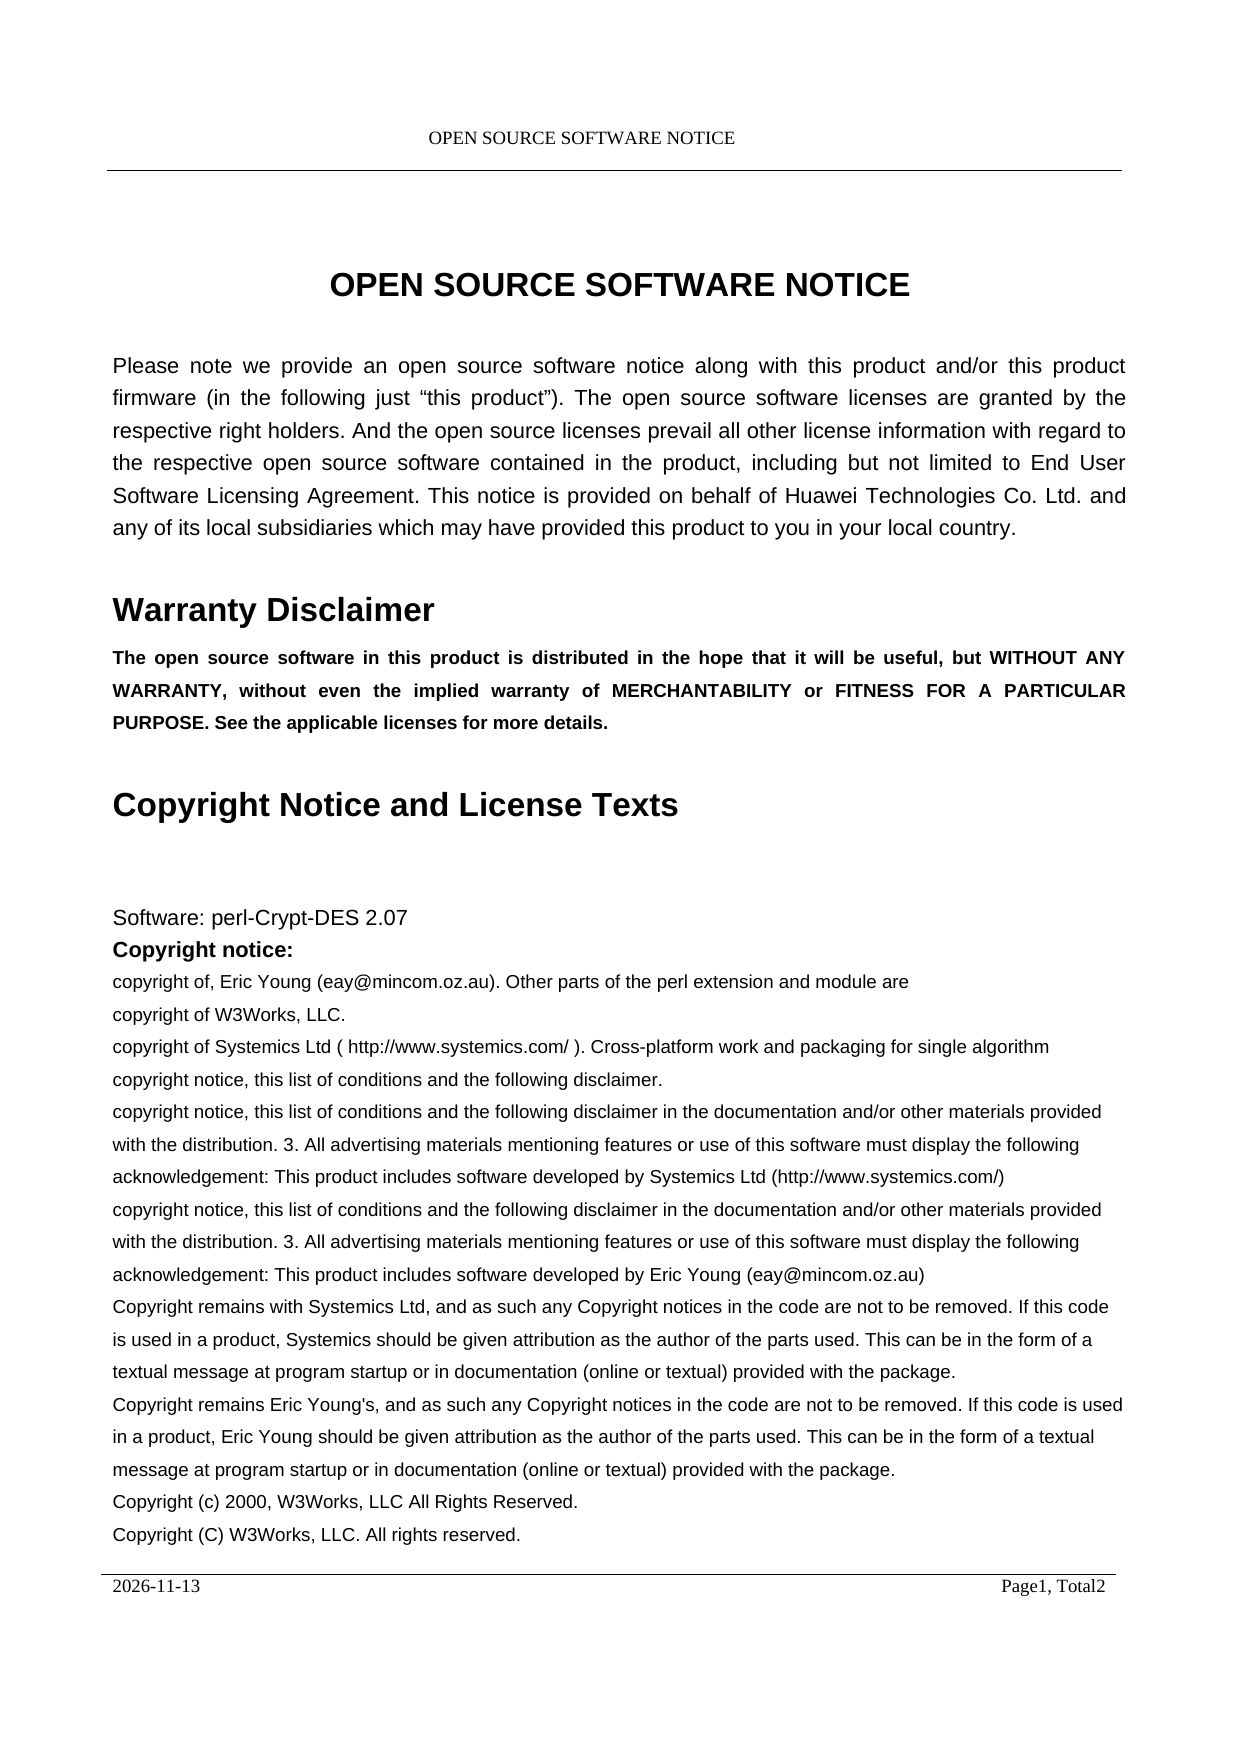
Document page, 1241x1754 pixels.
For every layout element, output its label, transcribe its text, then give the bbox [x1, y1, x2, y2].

text Copyright (C) W3Works, LLC. All rights reserved. [112, 1518, 1128, 1551]
text The open source software in this product is distributed in the hope that it will be useful, but WITHOUT ANY WARRANTY, without even the implied warranty of MERCHANTABILITY or FITNESS FOR A PARTICULAR PURPOSE. See the applicable licenses for more details. [112, 641, 1128, 739]
text copyright of Systemics Ltd ( http://www.systemics.com/ ). Cross-platform work and packaging for single algorithm [112, 1031, 1128, 1063]
text Copyright (c) 2000, W3Works, LLC All Rights Reserved. [112, 1486, 1128, 1518]
text OPEN SOURCE SOFTWARE NOTICE [112, 251, 1128, 316]
text Copyright Notice and License Texts [112, 771, 1128, 836]
text Copyright remains with Systemics Ltd, and as such any Copyright notices in the code are not to be removed. If this code is used in a product, Systemics should be given attribution as the author of the parts used. This can be in the form of a textual message at program startup or in documentation (online or textual) provided with the package. [112, 1291, 1128, 1388]
text Copyright remains Eric Young's, and as such any Copyright notices in the code are not to be removed. If this code is used in a product, Eric Young should be given attribution as the author of the parts used. This can be in the form of a textual message at program startup or in documentation (online or textual) provided with the package. [112, 1388, 1128, 1486]
text Please note we provide an open source software notice along with this product and/or this product firmware (in the following just “this product”). The open source software licenses are granted by the respective right holders. And the open source licenses prevail all other license information with regard to the respective open source software contained in the product, including but not limited to End User Software Licensing Agreement. This notice is provided on behalf of Huawei Technologies Co. Ltd. and any of its local subsidiaries which may have provided this product to you in your local country. [112, 349, 1128, 544]
text copyright notice, this list of conditions and the following disclaimer. [112, 1063, 1128, 1096]
text copyright notice, this list of conditions and the following disclaimer in the documentation and/or other materials provided with the distribution. 3. All advertising materials mentioning features or use of this software must display the following acknowledgement: This product includes software developed by Eric Young (eay@mincom.oz.au) [112, 1193, 1128, 1291]
text copyright of W3Works, LLC. [112, 998, 1128, 1031]
text copyright of, Eric Young (eay@mincom.oz.au). Other parts of the perl extension and module are [112, 966, 1128, 998]
text Software: perl-Crypt-DES 2.07 [112, 901, 1128, 933]
text Copyright notice: [112, 933, 1128, 966]
text Warranty Disclaimer [112, 576, 1128, 641]
text copyright notice, this list of conditions and the following disclaimer in the documentation and/or other materials provided with the distribution. 3. All advertising materials mentioning features or use of this software must display the following acknowledgement: This product includes software developed by Systemics Ltd (http://www.systemics.com/) [112, 1096, 1128, 1193]
